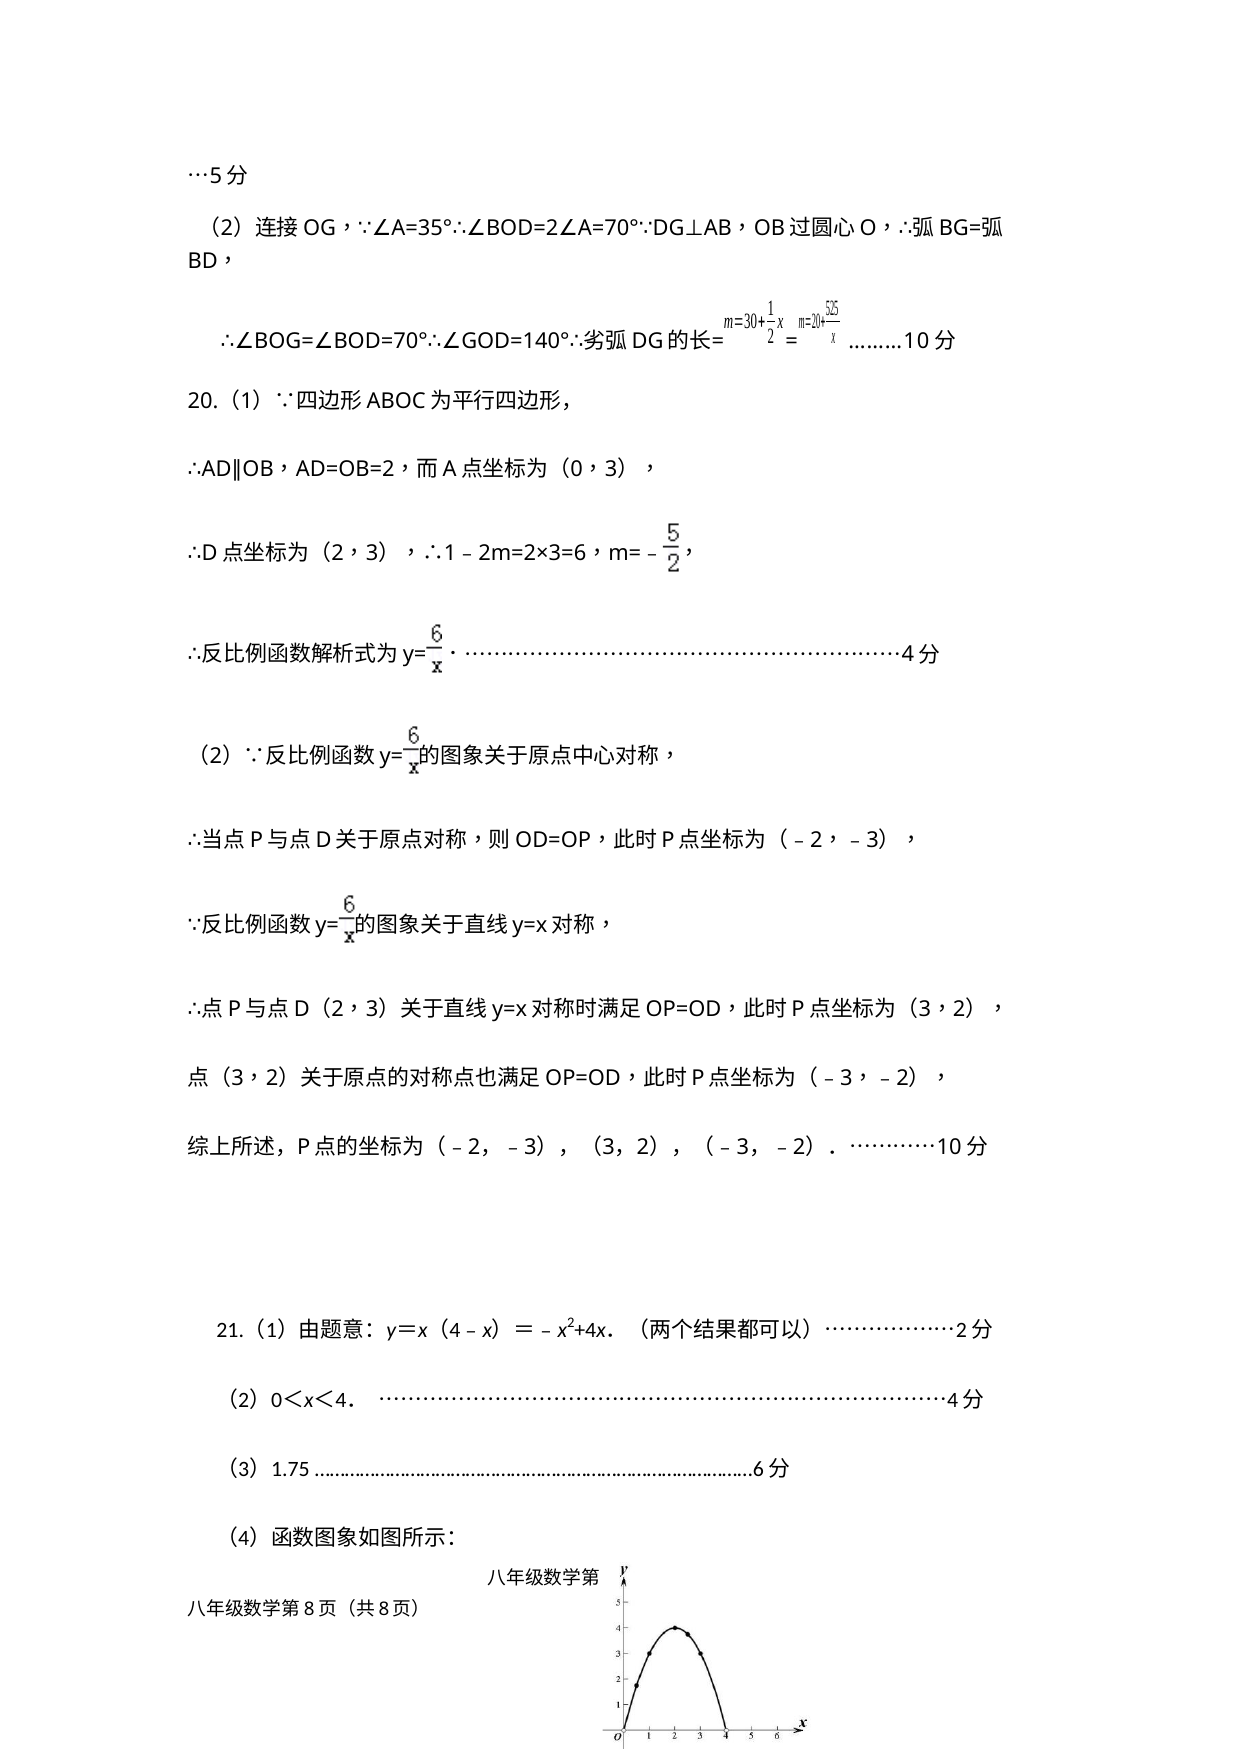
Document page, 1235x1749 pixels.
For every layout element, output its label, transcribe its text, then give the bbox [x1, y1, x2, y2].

text ∴反比例函数解析式为y=．……………………………………………………4分 [187, 621, 1047, 686]
text 20.（1）∵四边形ABOC为平行四边形， [187, 382, 1047, 415]
text （4）函数图象如图所示： [216, 1519, 1047, 1552]
text （3）1.75 ……………………………………………………………………………6分 [216, 1450, 1047, 1483]
text ∴点P与点D（2，3）关于直线y=x对称时满足OP=OD，此时P点坐标为（3，2）， [187, 992, 1047, 1024]
text ∴AD∥OB，AD=OB=2，而A点坐标为（0，3）， [187, 452, 1047, 484]
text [187, 157, 1047, 190]
text （2）连接OG，∵∠A=35°∴∠BOD=2∠A=70°∵DG⊥AB，OB过圆心O，∴弧BG=弧BD， [187, 211, 1047, 276]
text ∴D点坐标为（2，3），∴1﹣2m=2×3=6，m=﹣， [187, 520, 1047, 585]
picture [403, 722, 419, 777]
picture [602, 1556, 815, 1749]
text ∴当点P与点D关于原点对称，则OD=OP，此时P点坐标为（﹣2，﹣3）， [187, 823, 1047, 855]
text ∴∠BOG=∠BOD=70°∴∠GOD=140°∴劣弧DG的长== ………10分 [187, 297, 1047, 362]
text 综上所述，P点的坐标为（﹣2，﹣3），（3，2），（﹣3，﹣2）．…………10分 [187, 1128, 1047, 1161]
text （2）∵反比例函数y=的图象关于原点中心对称， [187, 722, 1047, 787]
text （2）0＜x＜4． ……………………………………………………………………4分 [216, 1381, 1047, 1414]
text ∵反比例函数y=的图象关于直线y=x对称， [187, 891, 1047, 956]
text 点（3，2）关于原点的对称点也满足OP=OD，此时P点坐标为（﹣3，﹣2）， [187, 1060, 1047, 1093]
picture [662, 519, 679, 575]
picture [426, 620, 442, 676]
picture [338, 891, 355, 946]
text 21.（1）由题意：y＝x（4﹣x）＝﹣x2+4x．（两个结果都可以）………………2分 [216, 1312, 1047, 1344]
